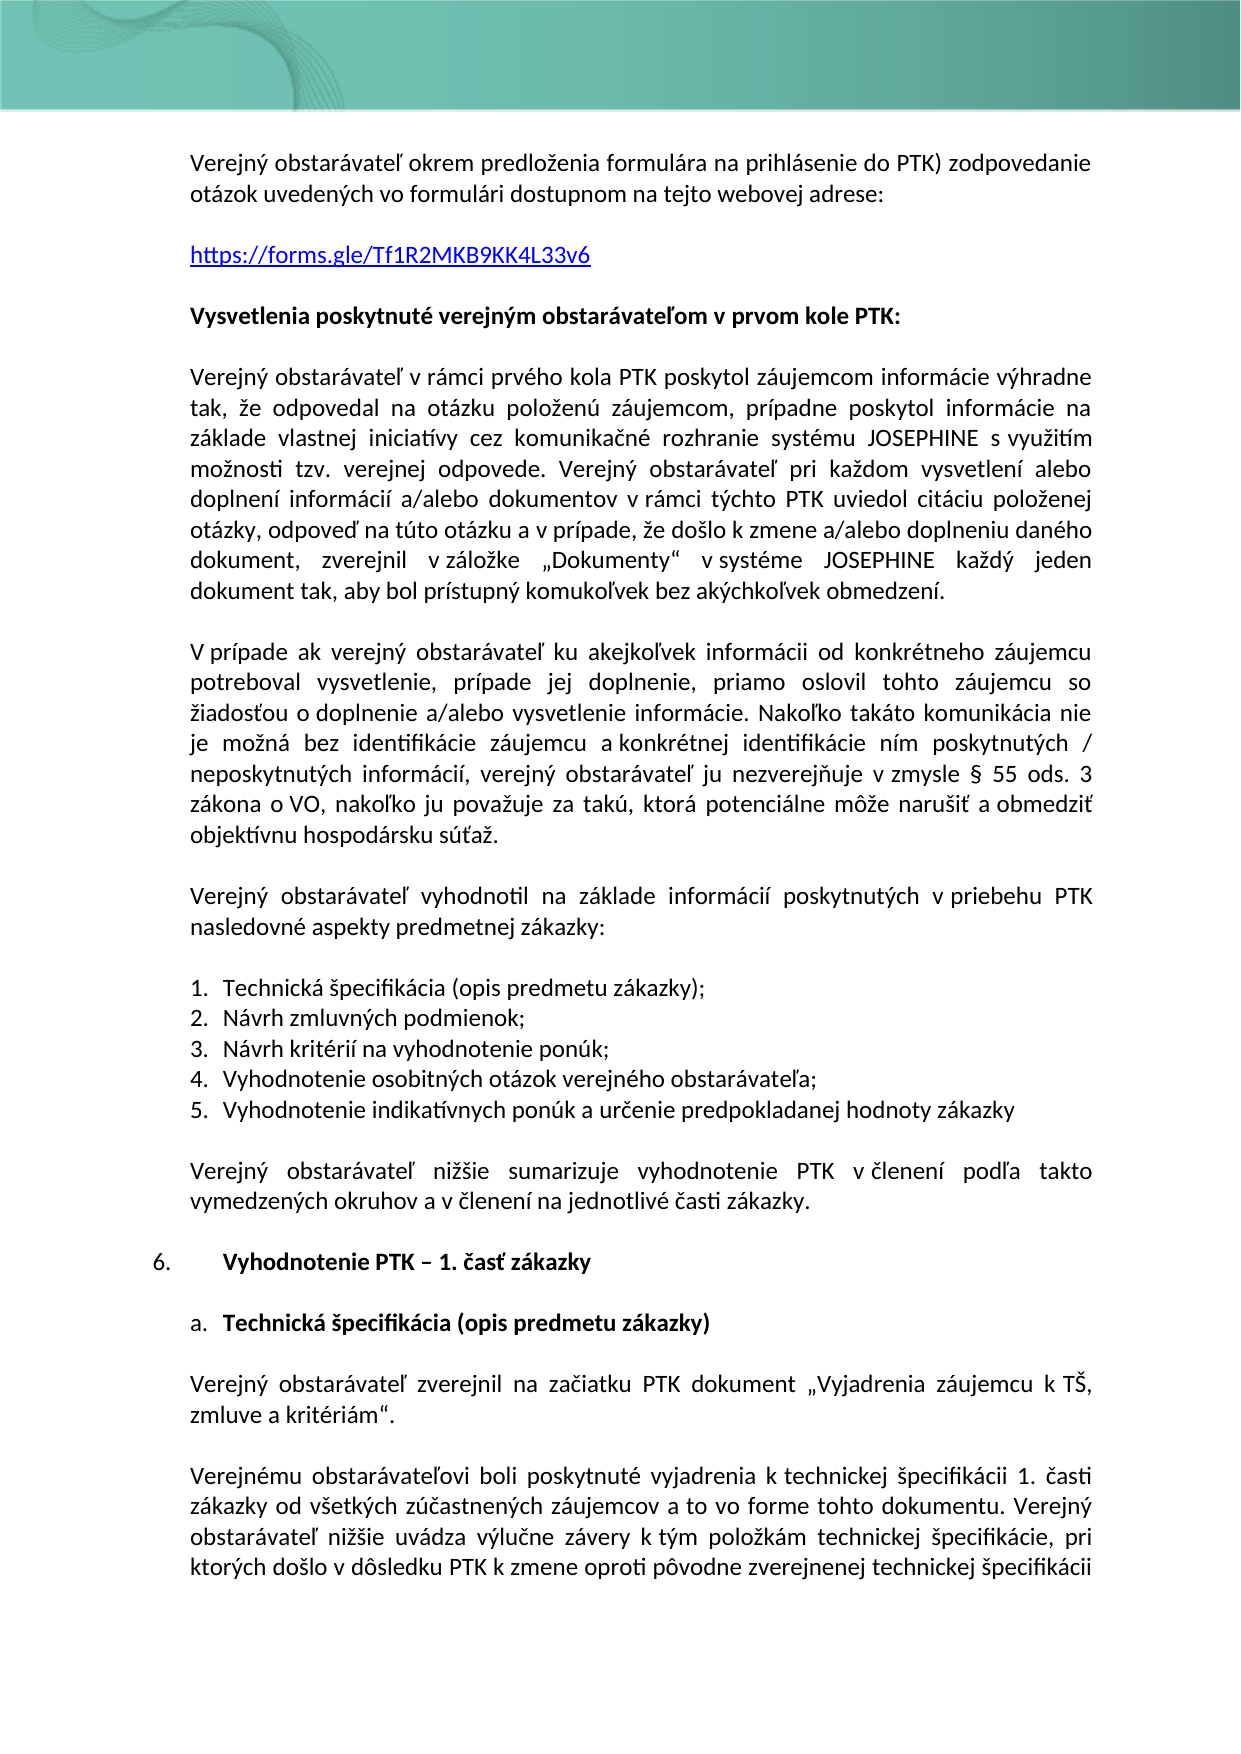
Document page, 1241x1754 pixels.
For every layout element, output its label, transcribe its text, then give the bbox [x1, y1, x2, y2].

text Verejný obstarávateľ zverejnil na začiatku PTK dokument „Vyjadrenia záujemcu k TŠ, zmluve a kritériám“. [190, 1368, 1093, 1429]
list Technická špecifikácia (opis predmetu zákazky); [190, 972, 1093, 1002]
text Verejný obstarávateľ okrem predloženia formulára na prihlásenie do PTK) zodpovedanie otázok uvedených vo formulári dostupnom na tejto webovej adrese: [190, 148, 1093, 209]
list Technická špecifikácia (opis predmetu zákazky) [190, 1307, 1093, 1338]
list Vyhodnotenie PTK – 1. časť zákazky [152, 1246, 1093, 1277]
list Návrh zmluvných podmienok; [190, 1002, 1093, 1033]
text Verejný obstarávateľ v rámci prvého kola PTK poskytol záujemcom informácie výhradne tak, že odpovedal na otázku položenú záujemcom, prípadne poskytol informácie na základe vlastnej iniciatívy cez komunikačné rozhranie systému JOSEPHINE s využitím možnosti tzv. verejnej odpovede. Verejný obstarávateľ pri každom vysvetlení alebo doplnení informácií a/alebo dokumentov v rámci týchto PTK uviedol citáciu položenej otázky, odpoveď na túto otázku a v prípade, že došlo k zmene a/alebo doplneniu daného dokument, zverejnil v záložke „Dokumenty“ v systéme JOSEPHINE každý jeden dokument tak, aby bol prístupný komukoľvek bez akýchkoľvek obmedzení. [190, 361, 1093, 605]
text Verejný obstarávateľ vyhodnotil na základe informácií poskytnutých v priebehu PTK nasledovné aspekty predmetnej zákazky: [190, 880, 1093, 941]
list Vyhodnotenie osobitných otázok verejného obstarávateľa; [190, 1063, 1093, 1094]
picture [0, 0, 1241, 112]
list Vyhodnotenie indikatívnych ponúk a určenie predpokladanej hodnoty zákazky [190, 1094, 1093, 1124]
text Verejný obstarávateľ nižšie sumarizuje vyhodnotenie PTK v členení podľa takto vymedzených okruhov a v členení na jednotlivé časti zákazky. [190, 1155, 1093, 1216]
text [190, 1460, 1093, 1582]
list Návrh kritérií na vyhodnotenie ponúk; [190, 1033, 1093, 1063]
text https://forms.gle/Tf1R2MKB9KK4L33v6 [190, 239, 1093, 270]
text Vysvetlenia poskytnuté verejným obstarávateľom v prvom kole PTK: [190, 300, 1093, 331]
text V prípade ak verejný obstarávateľ ku akejkoľvek informácii od konkrétneho záujemcu potreboval vysvetlenie, prípade jej doplnenie, priamo oslovil tohto záujemcu so žiadosťou o doplnenie a/alebo vysvetlenie informácie. Nakoľko takáto komunikácia nie je možná bez identifikácie záujemcu a konkrétnej identifikácie ním poskytnutých / neposkytnutých informácií, verejný obstarávateľ ju nezverejňuje v zmysle § 55 ods. 3 zákona o VO, nakoľko ju považuje za takú, ktorá potenciálne môže narušiť a obmedziť objektívnu hospodársku súťaž. [190, 636, 1093, 849]
